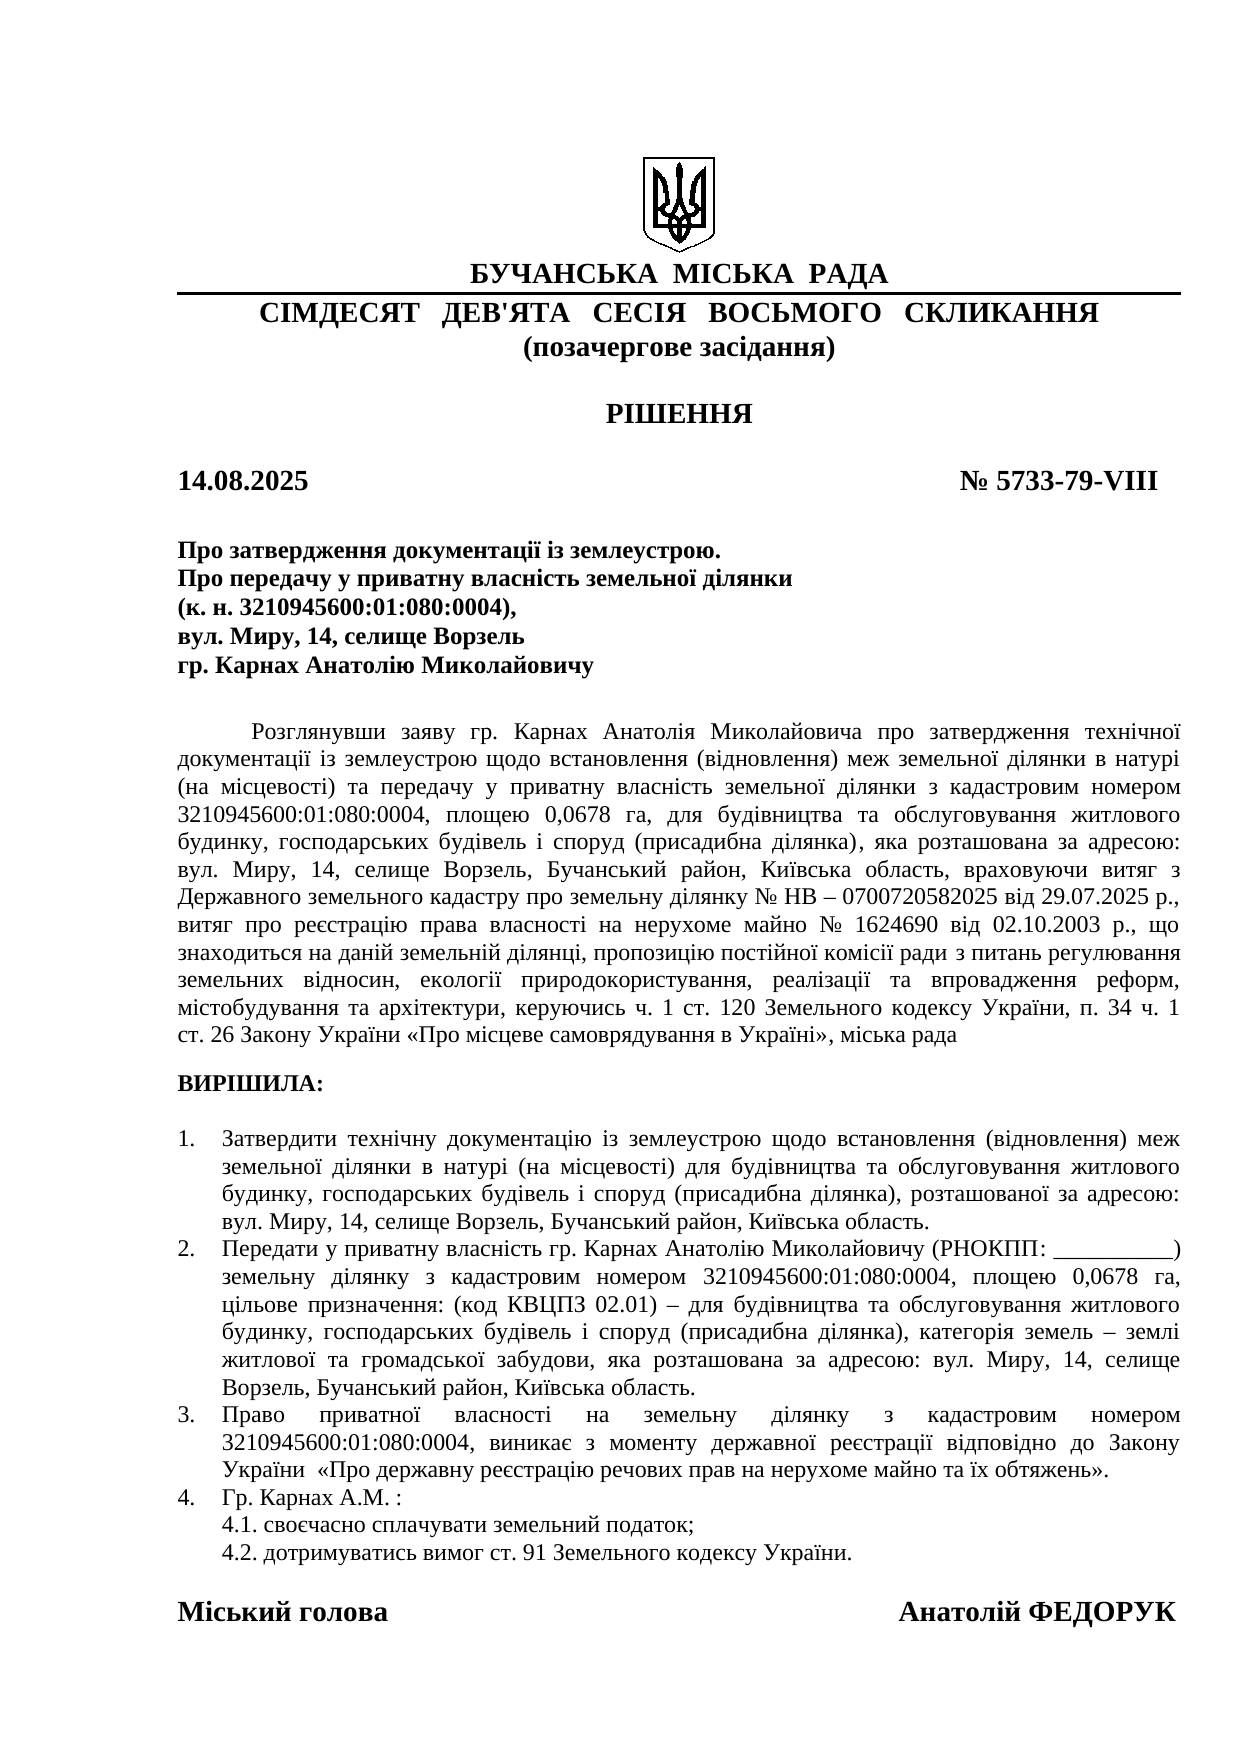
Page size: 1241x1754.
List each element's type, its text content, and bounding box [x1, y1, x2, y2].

text Розглянувши заяву гр. Карнах Анатолія Миколайовича про затвердження технічної документації із землеустрою щодо встановлення (відновлення) меж земельної ділянки в натурі (на місцевості) та передачу у приватну власність земельної ділянки з кадастровим номером 3210945600:01:080:0004, площею 0,0678 га, для будівництва та обслуговування житлового будинку, господарських будівель і споруд (присадибна ділянка), яка розташована за адресою: вул. Миру, 14, селище Ворзель, Бучанський район, Київська область, враховуючи витяг з Державного земельного кадастру про земельну ділянку № НВ – 0700720582025 від 29.07.2025 р., витяг про реєстрацію права власності на нерухоме майно № 1624690 від 02.10.2003 р., що знаходиться на даній земельній ділянці, пропозицію постійної комісії ради з питань регулювання земельних відносин, екології природокористування, реалізації та впровадження реформ, містобудування та архітектури, керуючись ч. 1 ст. 120 Земельного кодексу України, п. 34 ч. 1 ст. 26 Закону України «Про місцеве самоврядування в Україні», міська рада [177, 717, 1181, 1048]
list Затвердити технічну документацію із землеустрою щодо встановлення (відновлення) меж земельної ділянки в натурі (на місцевості) для будівництва та обслуговування житлового будинку, господарських будівель і споруд (присадибна ділянка), розташованої за адресою: вул. Миру, 14, селище Ворзель, Бучанський район, Київська область. [177, 1124, 1181, 1234]
text 4. Гр. Карнах А.М. : [177, 1483, 1181, 1511]
text (к. н. 3210945600:01:080:0004), [177, 592, 1181, 621]
text ВИРІШИЛА: [177, 1069, 1181, 1096]
text СІМДЕСЯТ ДЕВ'ЯТА СЕСІЯ ВОСЬМОГО СКЛИКАННЯ [177, 295, 1181, 329]
text вул. Миру, 14, селище Ворзель [177, 621, 1181, 650]
list Право приватної власності на земельну ділянку з кадастровим номером 3210945600:01:080:0004, виникає з моменту державної реєстрації відповідно до Закону України «Про державну реєстрацію речових прав на нерухоме майно та їх обтяжень». [177, 1400, 1181, 1483]
text (позачергове засідання) [177, 329, 1181, 362]
list Передати у приватну власність гр. Карнах Анатолію Миколайовичу (РНОКПП: __________) земельну ділянку з кадастровим номером 3210945600:01:080:0004, площею 0,0678 га, цільове призначення: (код КВЦПЗ 02.01) – для будівництва та обслуговування житлового будинку, господарських будівель і споруд (присадибна ділянка), категорія земель – землі житлової та громадської забудови, яка розташована за адресою: вул. Миру, 14, селище Ворзель, Бучанський район, Київська область. [177, 1234, 1181, 1400]
text 4.1. своєчасно сплачувати земельний податок; [222, 1511, 1181, 1538]
text Про передачу у приватну власність земельної ділянки [177, 563, 1181, 592]
text 4.2. дотримуватись вимог ст. 91 Земельного кодексу України. [222, 1538, 1181, 1566]
text Міський голова Анатолій ФЕДОРУК [177, 1594, 1181, 1628]
text Про затвердження документації із землеустрою. [177, 535, 1181, 563]
text гр. Карнах Анатолію Миколайовичу [177, 650, 1181, 678]
text РІШЕННЯ [177, 396, 1181, 429]
text 14.08.2025 № 5733-79-VIІІ [177, 463, 1181, 496]
text БУЧАНСЬКА МІСЬКА РАДА [177, 256, 1181, 292]
